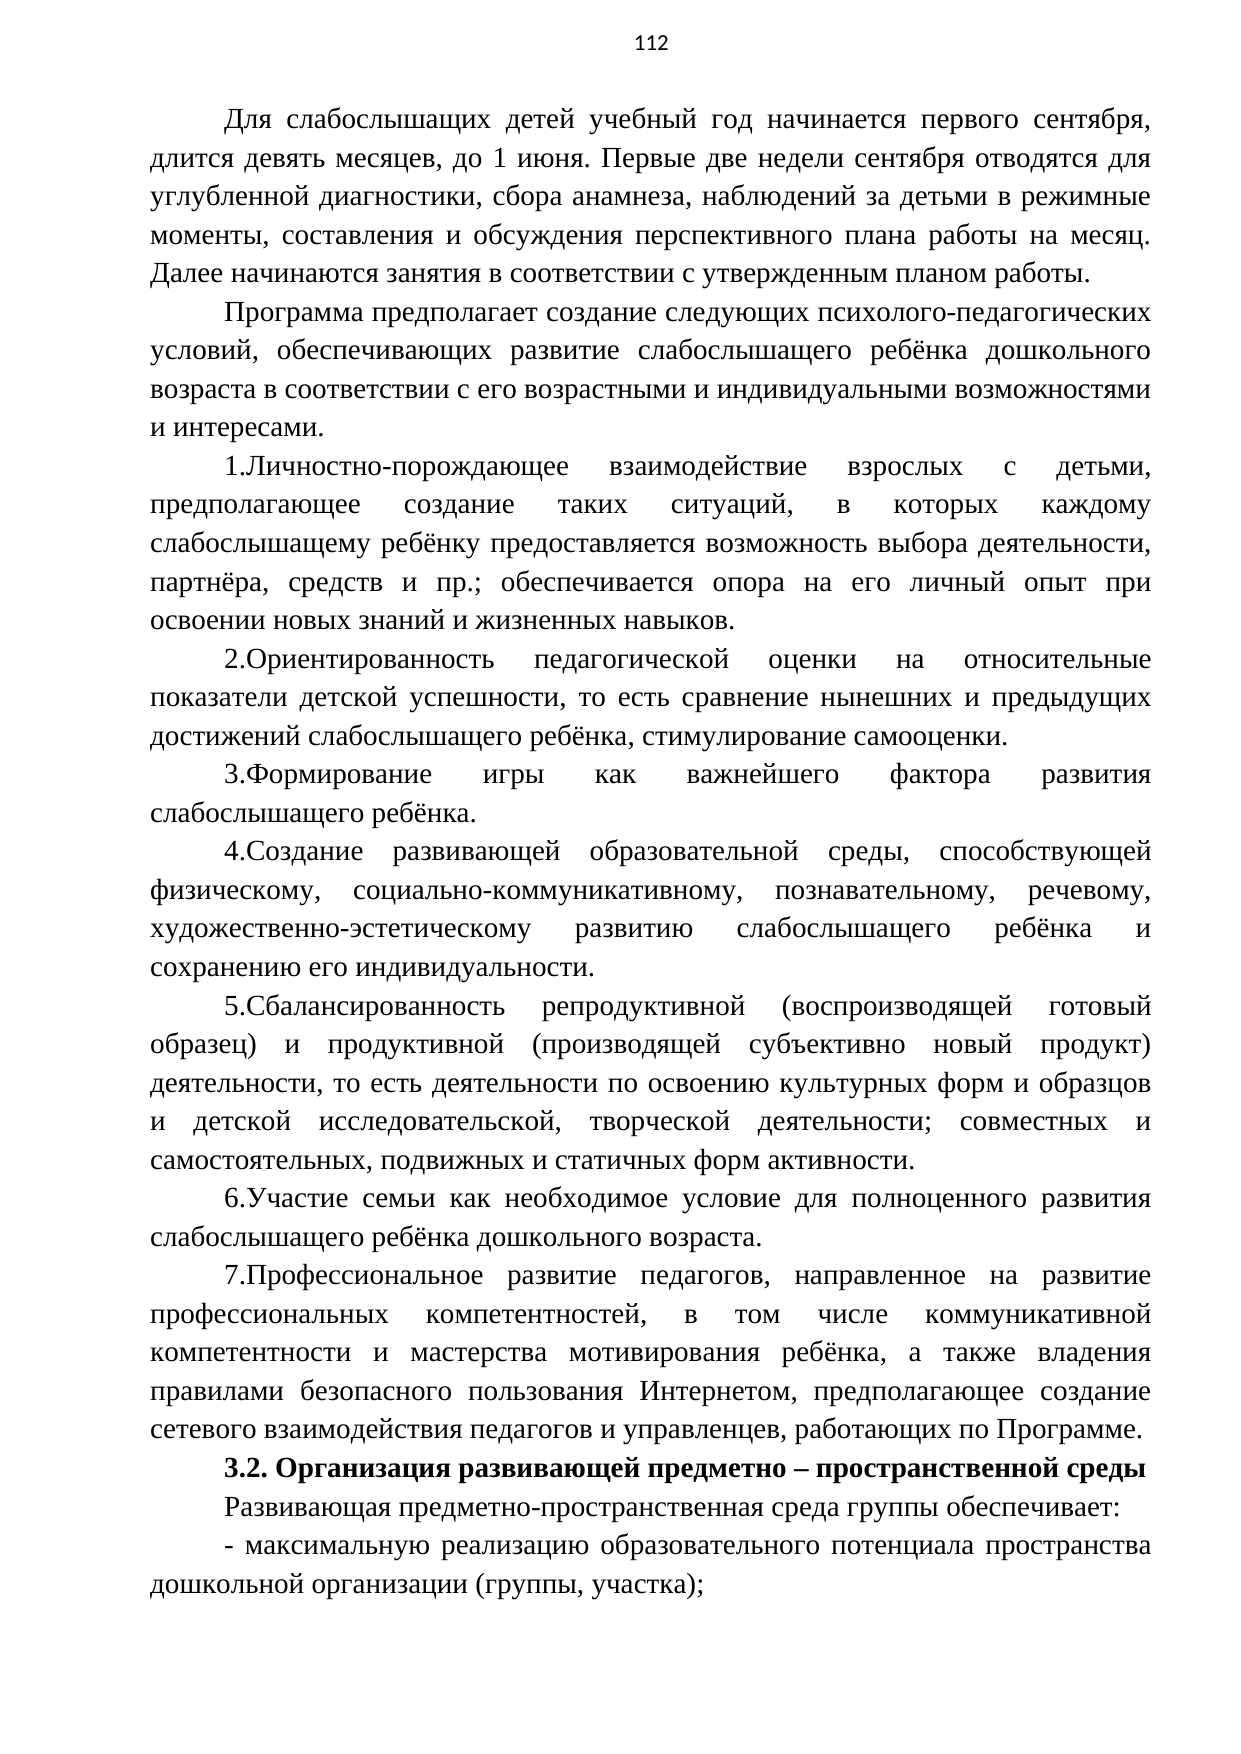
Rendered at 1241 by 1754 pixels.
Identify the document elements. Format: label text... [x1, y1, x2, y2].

text 6.Участие семьи как необходимое условие для полноценного развития слабослышащего ребёнка дошкольного возраста. [150, 1180, 1152, 1252]
text Программа предполагает создание следующих психолого-педагогических условий, обеспечивающих развитие слабослышащего ребёнка дошкольного возраста в соответствии с его возрастными и индивидуальными возможностями и интересами. [150, 294, 1152, 443]
text 7.Профессиональное развитие педагогов, направленное на развитие профессиональных компетентностей, в том числе коммуникативной компетентности и мастерства мотивирования ребёнка, а также владения правилами безопасного пользования Интернетом, предполагающее создание сетевого взаимодействия педагогов и управленцев, работающих по Программе. [150, 1257, 1152, 1445]
text 3.2. Организация развивающей предметно – пространственной среды [150, 1450, 1152, 1484]
text - максимальную реализацию образовательного потенциала пространства дошкольной организации (группы, участка); [150, 1527, 1152, 1599]
text 1.Личностно-порождающее взаимодействие взрослых с детьми, предполагающее создание таких ситуаций, в которых каждому слабослышащему ребёнку предоставляется возможность выбора деятельности, партнёра, средств и пр.; обеспечивается опора на его личный опыт при освоении новых знаний и жизненных навыков. [150, 448, 1152, 636]
text Развивающая предметно-пространственная среда группы обеспечивает: [150, 1489, 1152, 1522]
text 5.Сбалансированность репродуктивной (воспроизводящей готовый образец) и продуктивной (производящей субъективно новый продукт) деятельности, то есть деятельности по освоению культурных форм и образцов и детской исследовательской, творческой деятельности; совместных и самостоятельных, подвижных и статичных форм активности. [150, 988, 1152, 1175]
text Для слабослышащих детей учебный год начинается первого сентября, длится девять месяцев, до 1 июня. Первые две недели сентября отводятся для углубленной диагностики, сбора анамнеза, наблюдений за детьми в режимные моменты, составления и обсуждения перспективного плана работы на месяц. Далее начинаются занятия в соответствии с утвержденным планом работы. [150, 101, 1152, 289]
text 4.Создание развивающей образовательной среды, способствующей физическому, социально-коммуникативному, познавательному, речевому, художественно-эстетическому развитию слабослышащего ребёнка и сохранению его индивидуальности. [150, 833, 1152, 983]
text 2.Ориентированность педагогической оценки на относительные показатели детской успешности, то есть сравнение нынешних и предыдущих достижений слабослышащего ребёнка, стимулирование самооценки. [150, 641, 1152, 751]
text 3.Формирование игры как важнейшего фактора развития слабослышащего ребёнка. [150, 756, 1152, 828]
